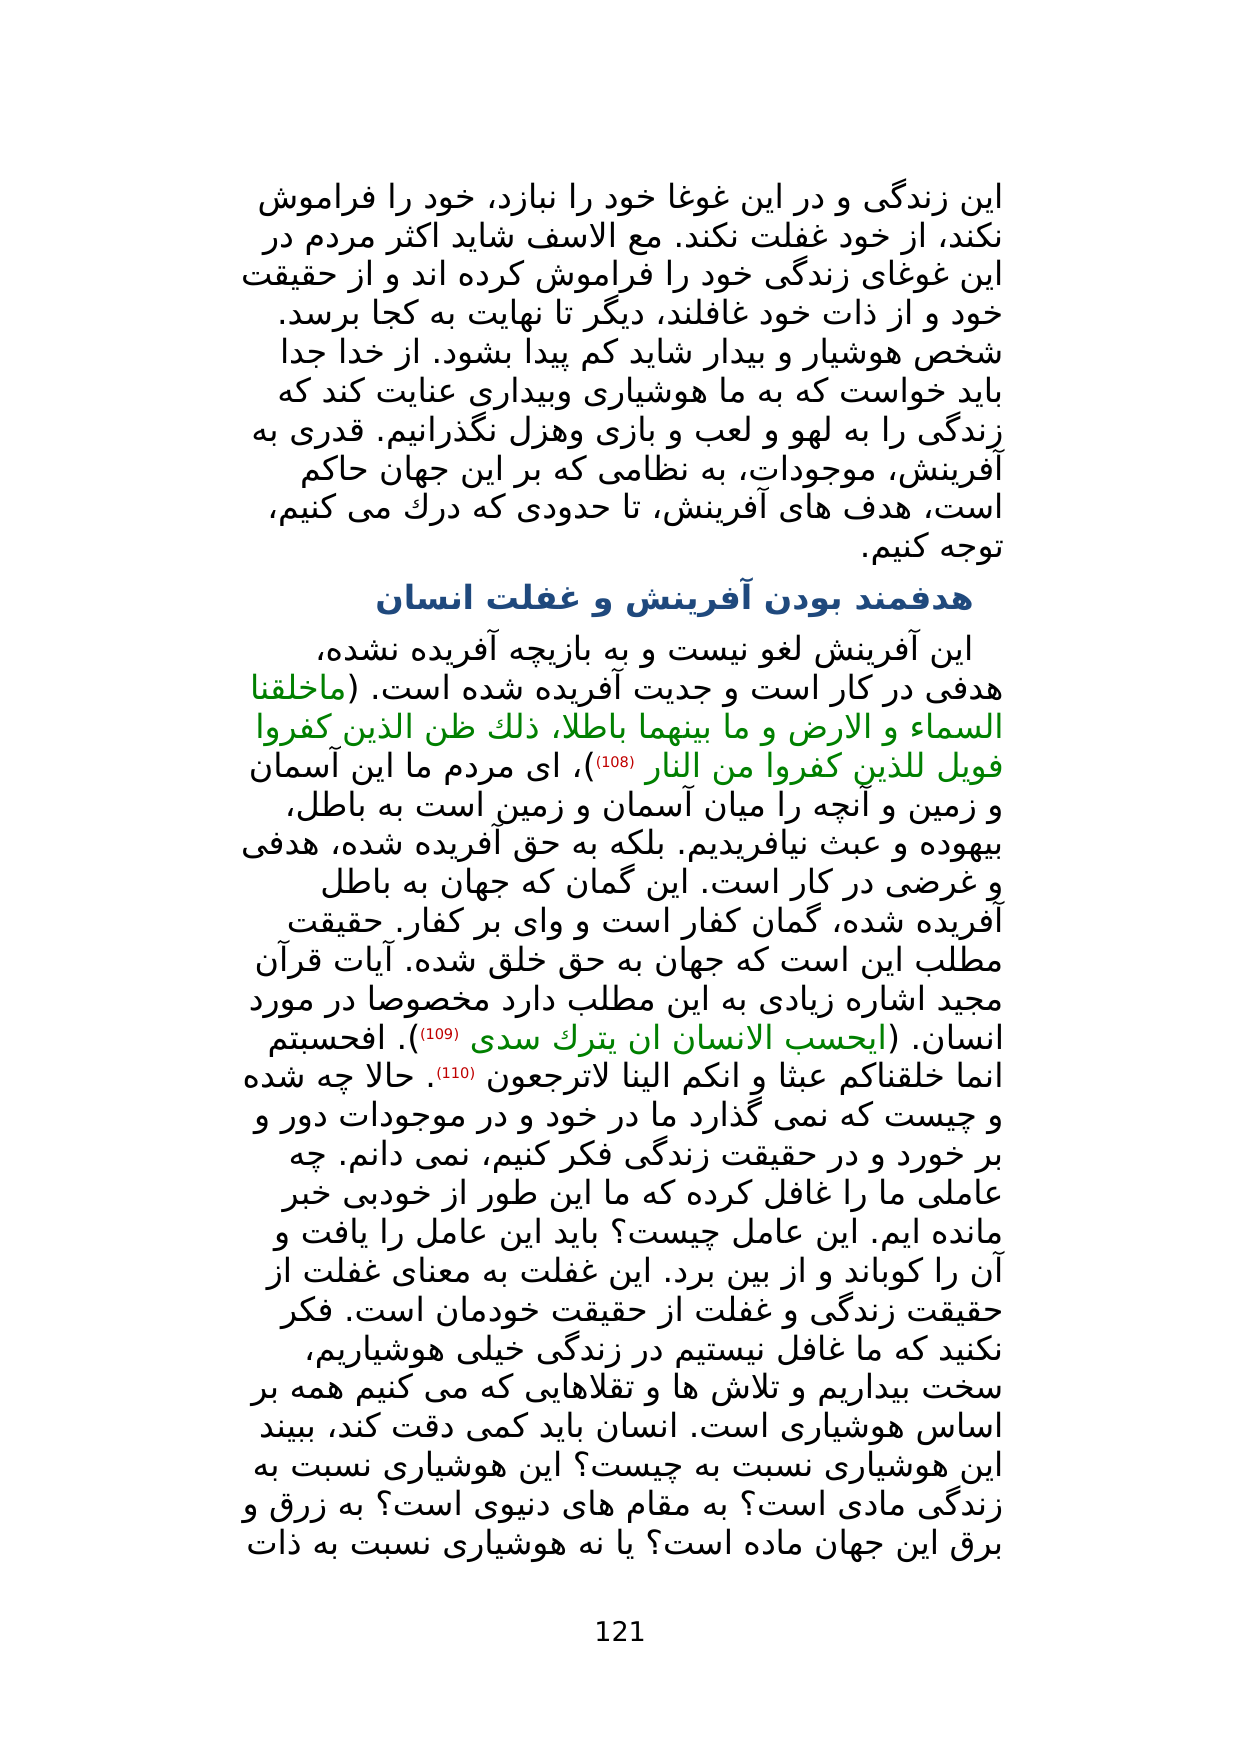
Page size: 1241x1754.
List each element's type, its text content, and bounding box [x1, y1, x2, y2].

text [236, 629, 1004, 1562]
subtitle هدفمند بودن آفرينش و غفلت انسان [236, 578, 1004, 617]
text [236, 177, 1004, 566]
